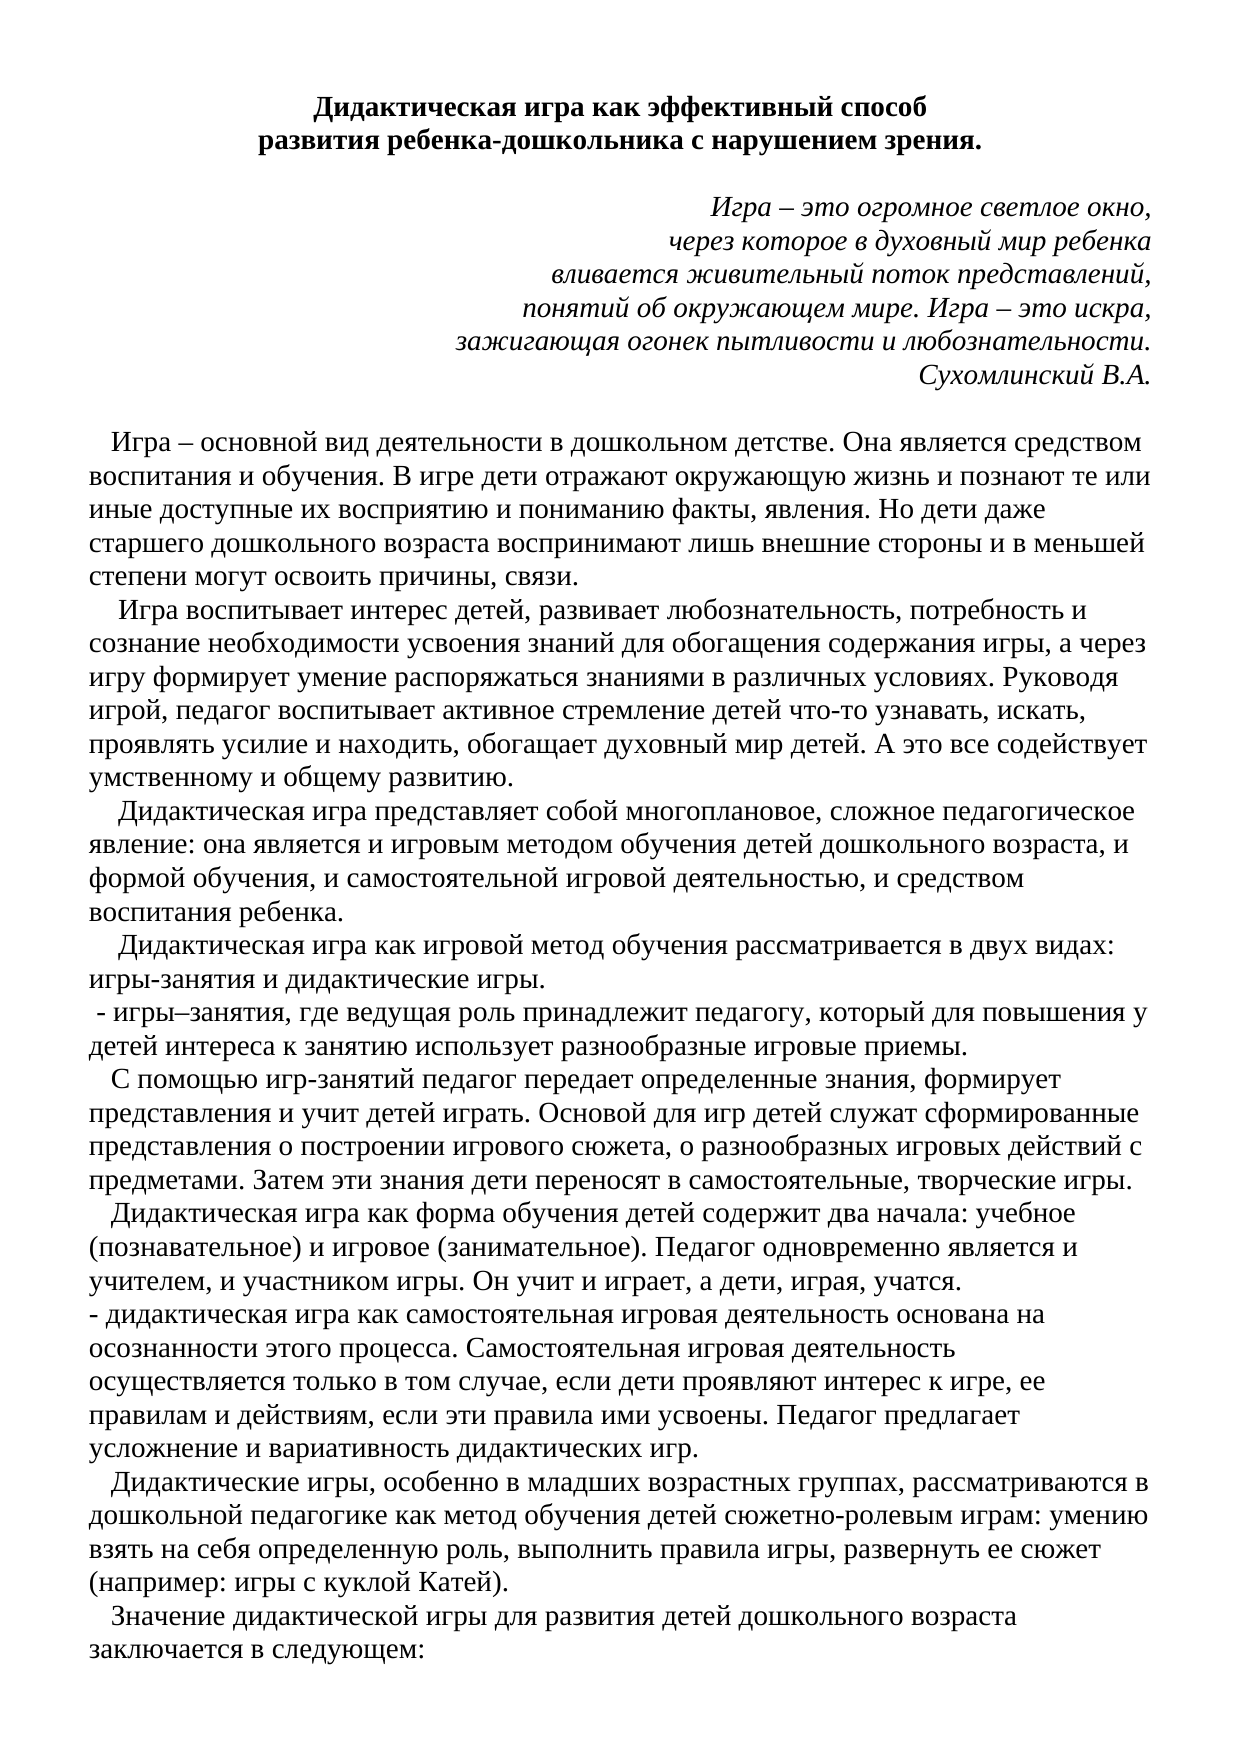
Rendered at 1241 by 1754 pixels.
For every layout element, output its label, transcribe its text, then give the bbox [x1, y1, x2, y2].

text Дидактическая игра как игровой метод обучения рассматривается в двух видах: игры-занятия и дидактические игры. [89, 927, 1152, 994]
text С помощью игр-занятий педагог передает определенные знания, формирует представления и учит детей играть. Основой для игр детей служат сформированные представления о построении игрового сюжета, о разнообразных игровых действий с предметами. Затем эти знания дети переносят в самостоятельные, творческие игры. [89, 1061, 1152, 1196]
text зажигающая огонек пытливости и любознательности. [89, 323, 1152, 357]
text - дидактическая игра как самостоятельная игровая деятельность основана на осознанности этого процесса. Самостоятельная игровая деятельность осуществляется только в том случае, если дети проявляют интерес к игре, ее правилам и действиям, если эти правила ими усвоены. Педагог предлагает усложнение и вариативность дидактических игр. [89, 1296, 1152, 1464]
text Дидактическая игра представляет собой многоплановое, сложное педагогическое явление: она является и игровым методом обучения детей дошкольного возраста, и формой обучения, и самостоятельной игровой деятельностью, и средством воспитания ребенка. [89, 793, 1152, 927]
text Игра воспитывает интерес детей, развивает любознательность, потребность и сознание необходимости усвоения знаний для обогащения содержания игры, а через игру формирует умение распоряжаться знаниями в различных условиях. Руководя игрой, педагог воспитывает активное стремление детей что-то узнавать, искать, проявлять усилие и находить, обогащает духовный мир детей. А это все содействует умственному и общему развитию. [89, 592, 1152, 793]
text Сухомлинский В.А. [89, 357, 1152, 391]
text Дидактическая игра как форма обучения детей содержит два начала: учебное (познавательное) и игровое (занимательное). Педагог одновременно является и учителем, и участником игры. Он учит и играет, а дети, играя, учатся. [89, 1196, 1152, 1296]
text вливается живительный поток представлений, [89, 256, 1152, 290]
text через которое в духовный мир ребенка [89, 223, 1152, 256]
text развития ребенка-дошкольника с нарушением зрения. [89, 122, 1152, 156]
text Игра – основной вид деятельности в дошкольном детстве. Она является средством воспитания и обучения. В игре дети отражают окружающую жизнь и познают те или иные доступные их восприятию и пониманию факты, явления. Но дети даже старшего дошкольного возраста воспринимают лишь внешние стороны и в меньшей степени могут освоить причины, связи. [89, 424, 1152, 592]
text - игры–занятия, где ведущая роль принадлежит педагогу, который для повышения у детей интереса к занятию использует разнообразные игровые приемы. [89, 994, 1152, 1061]
text понятий об окружающем мире. Игра – это искра, [89, 290, 1152, 323]
text Игра – это огромное светлое окно, [89, 189, 1152, 223]
text Дидактические игры, особенно в младших возрастных группах, рассматриваются в дошкольной педагогике как метод обучения детей сюжетно-ролевым играм: умению взять на себя определенную роль, выполнить правила игры, развернуть ее сюжет (например: игры с куклой Катей). [89, 1464, 1152, 1598]
text Значение дидактической игры для развития детей дошкольного возраста заключается в следующем: [89, 1598, 1152, 1665]
text Дидактическая игра как эффективный способ [89, 89, 1152, 122]
